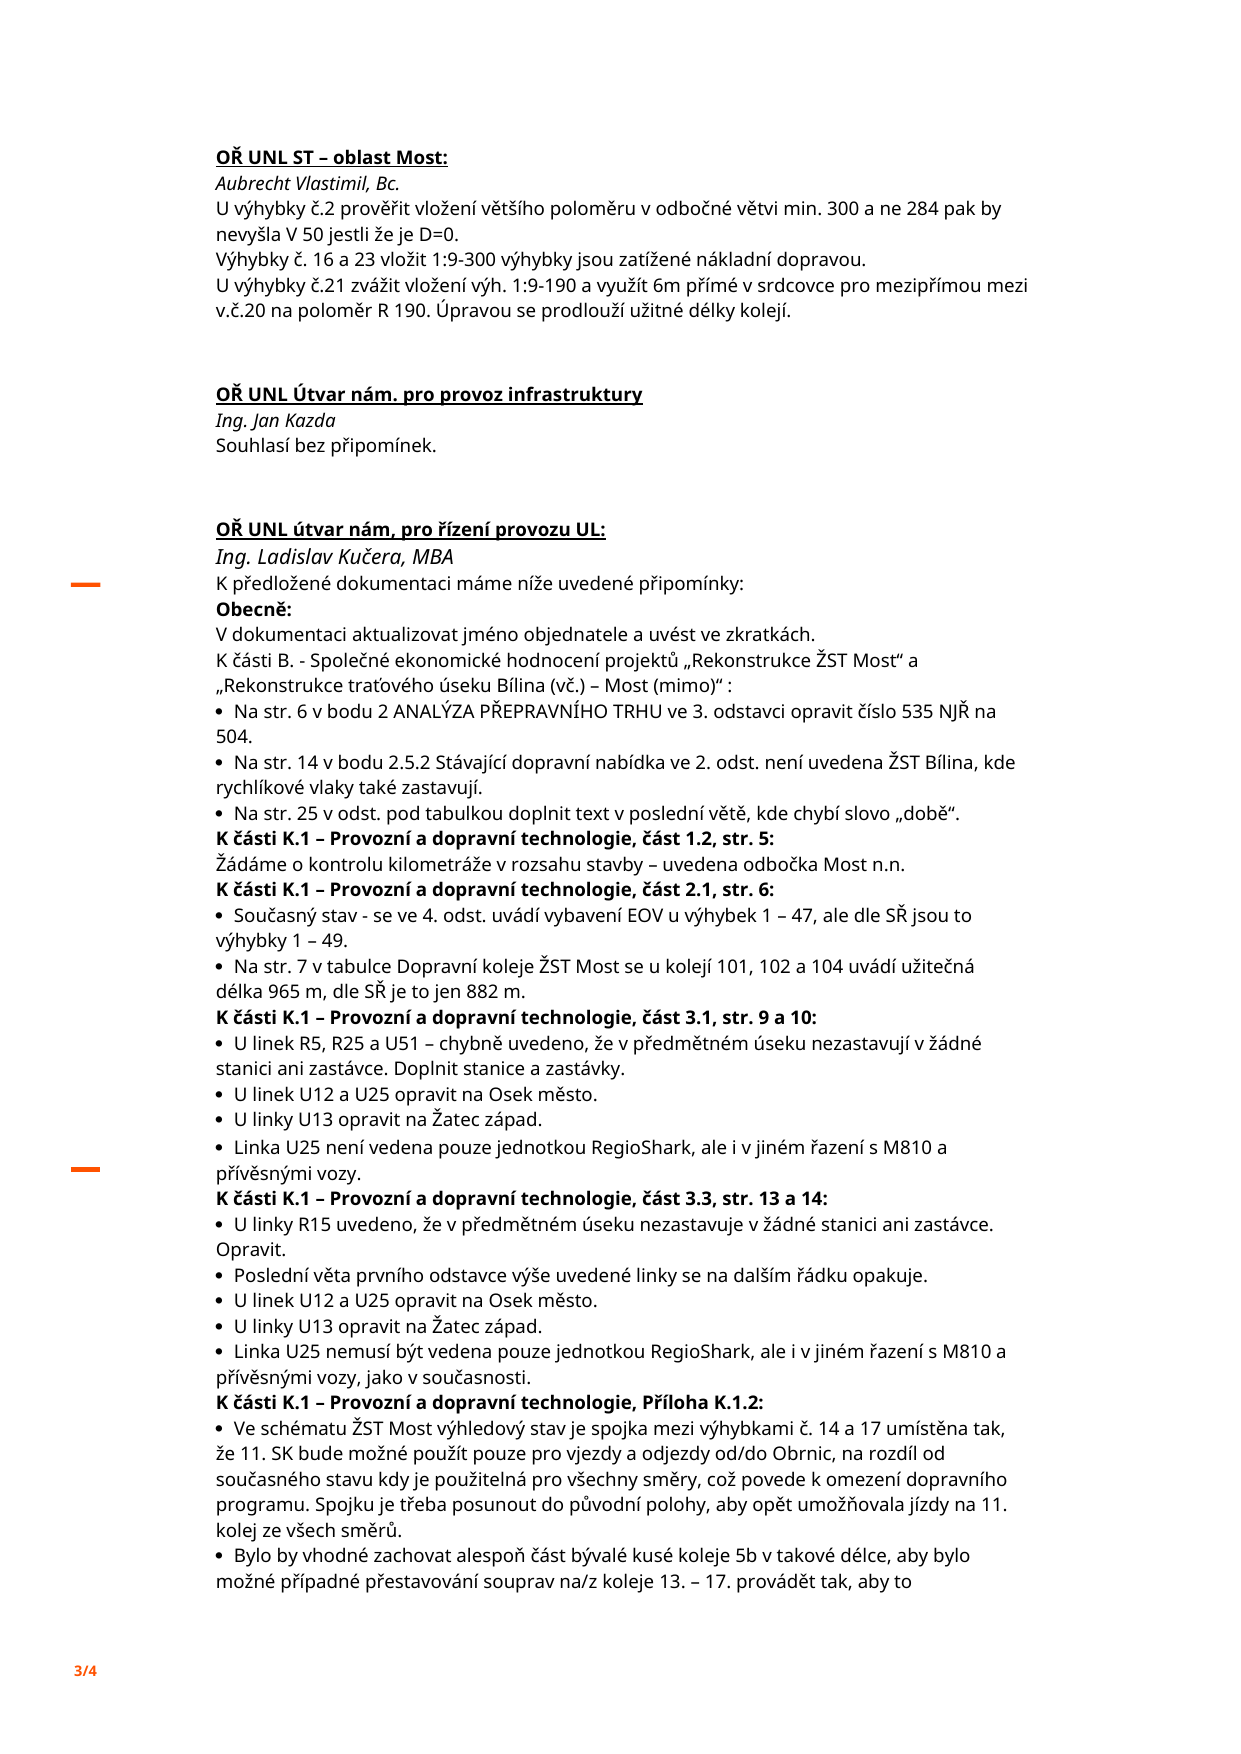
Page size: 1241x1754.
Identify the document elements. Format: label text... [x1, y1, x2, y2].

text K části B. - Společné ekonomické hodnocení projektů „Rekonstrukce ŽST Most“ a [216, 647, 1122, 673]
text · U linek U12 a U25 opravit na Osek město. [216, 1081, 1122, 1106]
text současného stavu kdy je použitelná pro všechny směry, což povede k omezení dopravního [216, 1466, 1122, 1492]
text v.č.20 na poloměr R 190. Úpravou se prodlouží užitné délky kolejí. [216, 297, 1122, 323]
text · Současný stav - se ve 4. odst. uvádí vybavení EOV u výhybek 1 – 47, ale dle SŘ jsou to [216, 902, 1122, 928]
text programu. Spojku je třeba posunout do původní polohy, aby opět umožňovala jízdy na 11. [216, 1492, 1122, 1517]
text · Ve schématu ŽST Most výhledový stav je spojka mezi výhybkami č. 14 a 17 umístěna tak, [216, 1415, 1122, 1441]
text OŘ UNL útvar nám, pro řízení provozu UL: [216, 517, 1122, 542]
text · Poslední věta prvního odstavce výše uvedené linky se na dalším řádku opakuje. [216, 1262, 1122, 1288]
text Ing. Ladislav Kučera, MBA [216, 542, 1122, 571]
text kolej ze všech směrů. [216, 1517, 1122, 1543]
text K části K.1 – Provozní a dopravní technologie, část 1.2, str. 5: [216, 826, 1122, 851]
text rychlíkové vlaky také zastavují. [216, 775, 1122, 800]
text přívěsnými vozy. [216, 1160, 1122, 1186]
text Žádáme o kontrolu kilometráže v rozsahu stavby – uvedena odbočka Most n.n. [216, 851, 1122, 877]
text přívěsnými vozy, jako v současnosti. [216, 1364, 1122, 1390]
text · U linky R15 uvedeno, že v předmětném úseku nezastavuje v žádné stanici ani zastávce. [216, 1211, 1122, 1237]
text Souhlasí bez připomínek. [216, 432, 1122, 458]
text · U linek R5, R25 a U51 – chybně uvedeno, že v předmětném úseku nezastavují v žádné [216, 1030, 1122, 1055]
text · Linka U25 není vedena pouze jednotkou RegioShark, ale i v jiném řazení s M810 a [216, 1134, 1122, 1160]
text výhybky 1 – 49. [216, 928, 1122, 953]
text U výhybky č.2 prověřit vložení většího poloměru v odbočné větvi min. 300 a ne 284 pak by [216, 195, 1122, 221]
text V dokumentaci aktualizovat jméno objednatele a uvést ve zkratkách. [216, 622, 1122, 647]
text K části K.1 – Provozní a dopravní technologie, část 2.1, str. 6: [216, 877, 1122, 902]
text nevyšla V 50 jestli že je D=0. [216, 221, 1122, 246]
text · Na str. 25 v odst. pod tabulkou doplnit text v poslední větě, kde chybí slovo „době“. [216, 800, 1122, 826]
text 504. [216, 724, 1122, 749]
text Opravit. [216, 1237, 1122, 1262]
text stanici ani zastávce. Doplnit stanice a zastávky. [216, 1055, 1122, 1081]
text „Rekonstrukce traťového úseku Bílina (vč.) – Most (mimo)“ : [216, 673, 1122, 698]
text · Na str. 6 v bodu 2 ANALÝZA PŘEPRAVNÍHO TRHU ve 3. odstavci opravit číslo 535 NJŘ na [216, 698, 1122, 724]
text možné případné přestavování souprav na/z koleje 13. – 17. provádět tak, aby to [216, 1568, 1122, 1594]
text · U linky U13 opravit na Žatec západ. [216, 1106, 1122, 1132]
text · U linky U13 opravit na Žatec západ. [216, 1313, 1122, 1339]
text · Bylo by vhodné zachovat alespoň část bývalé kusé koleje 5b v takové délce, aby bylo [216, 1543, 1122, 1568]
text Ing. Jan Kazda [216, 407, 1122, 432]
text délka 965 m, dle SŘ je to jen 882 m. [216, 979, 1122, 1004]
text že 11. SK bude možné použít pouze pro vjezdy a odjezdy od/do Obrnic, na rozdíl od [216, 1441, 1122, 1466]
text U výhybky č.21 zvážit vložení výh. 1:9-190 a využít 6m přímé v srdcovce pro mezipřímou mezi [216, 272, 1122, 297]
text Aubrecht Vlastimil, Bc. [216, 170, 1122, 195]
text · U linek U12 a U25 opravit na Osek město. [216, 1288, 1122, 1313]
text OŘ UNL Útvar nám. pro provoz infrastruktury [216, 381, 1122, 407]
text K předložené dokumentaci máme níže uvedené připomínky: [216, 571, 1122, 596]
text K části K.1 – Provozní a dopravní technologie, Příloha K.1.2: [216, 1390, 1122, 1415]
text · Linka U25 nemusí být vedena pouze jednotkou RegioShark, ale i v jiném řazení s M810 a [216, 1339, 1122, 1364]
text K části K.1 – Provozní a dopravní technologie, část 3.1, str. 9 a 10: [216, 1004, 1122, 1030]
text Výhybky č. 16 a 23 vložit 1:9-300 výhybky jsou zatížené nákladní dopravou. [216, 246, 1122, 272]
text OŘ UNL ST – oblast Most: [216, 144, 1122, 170]
text · Na str. 14 v bodu 2.5.2 Stávající dopravní nabídka ve 2. odst. není uvedena ŽST Bílina, kde [216, 749, 1122, 775]
text K části K.1 – Provozní a dopravní technologie, část 3.3, str. 13 a 14: [216, 1186, 1122, 1211]
text Obecně: [216, 596, 1122, 622]
text · Na str. 7 v tabulce Dopravní koleje ŽST Most se u kolejí 101, 102 a 104 uvádí užitečná [216, 953, 1122, 979]
